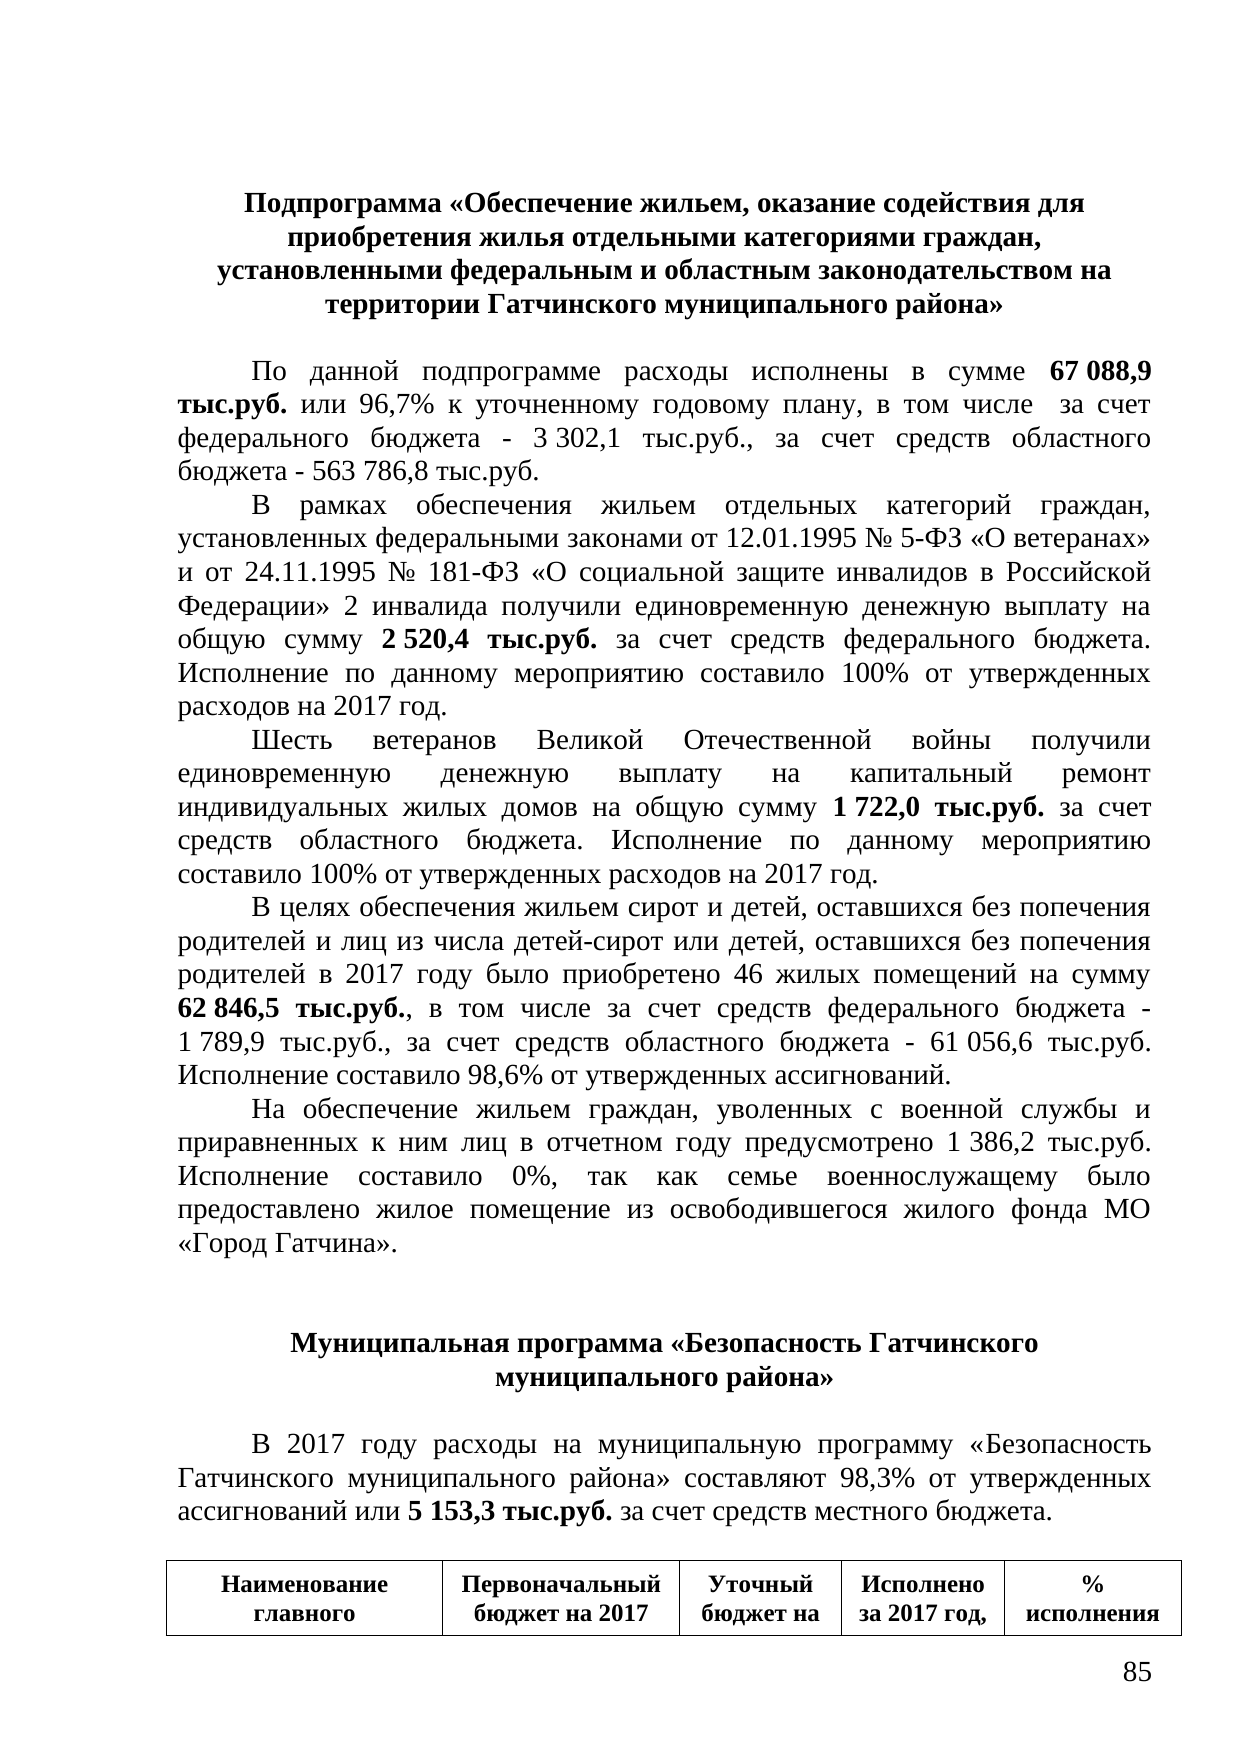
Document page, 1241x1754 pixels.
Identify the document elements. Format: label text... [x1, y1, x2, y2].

text В 2017 году расходы на муниципальную программу «Безопасность Гатчинского муниципального района» составляют 98,3% от утвержденных ассигнований или 5 153,3 тыс.руб. за счет средств местного бюджета. [177, 1426, 1152, 1527]
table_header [842, 1561, 1004, 1635]
text В рамках обеспечения жильем отдельных категорий граждан, установленных федеральными законами от 12.01.1995 № 5-ФЗ «О ветеранах» и от 24.11.1995 № 181-ФЗ «О социальной защите инвалидов в Российской Федерации» 2 инвалида получили единовременную денежную выплату на общую сумму 2 520,4 тыс.руб. за счет средств федерального бюджета. Исполнение по данному мероприятию составило 100% от утвержденных расходов на 2017 год. [177, 487, 1152, 722]
text В целях обеспечения жильем сирот и детей, оставшихся без попечения родителей и лиц из числа детей-сирот или детей, оставшихся без попечения родителей в 2017 году было приобретено 46 жилых помещений на сумму 62 846,5 тыс.руб., в том числе за счет средств федерального бюджета - 1 789,9 тыс.руб., за счет средств областного бюджета - 61 056,6 тыс.руб. Исполнение составило 98,6% от утвержденных ассигнований. [177, 889, 1152, 1091]
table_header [1005, 1561, 1181, 1635]
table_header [167, 1561, 442, 1635]
text На обеспечение жильем граждан, уволенных с военной службы и приравненных к ним лиц в отчетном году предусмотрено 1 386,2 тыс.руб. Исполнение составило 0%, так как семье военнослужащему было предоставлено жилое помещение из освободившегося жилого фонда МО «Город Гатчина». [177, 1091, 1152, 1258]
text Муниципальная программа «Безопасность Гатчинского муниципального района» [177, 1326, 1152, 1393]
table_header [680, 1561, 841, 1635]
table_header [443, 1561, 679, 1635]
text Подпрограмма «Обеспечение жильем, оказание содействия для приобретения жилья отдельными категориями граждан, установленными федеральным и областным законодательством на территории Гатчинского муниципального района» [177, 185, 1152, 319]
text По данной подпрограмме расходы исполнены в сумме 67 088,9 тыс.руб. или 96,7% к уточненному годовому плану, в том числе за счет федерального бюджета - 3 302,1 тыс.руб., за счет средств областного бюджета - 563 786,8 тыс.руб. [177, 353, 1152, 487]
text Шесть ветеранов Великой Отечественной войны получили единовременную денежную выплату на капитальный ремонт индивидуальных жилых домов на общую сумму 1 722,0 тыс.руб. за счет средств областного бюджета. Исполнение по данному мероприятию составило 100% от утвержденных расходов на 2017 год. [177, 722, 1152, 889]
